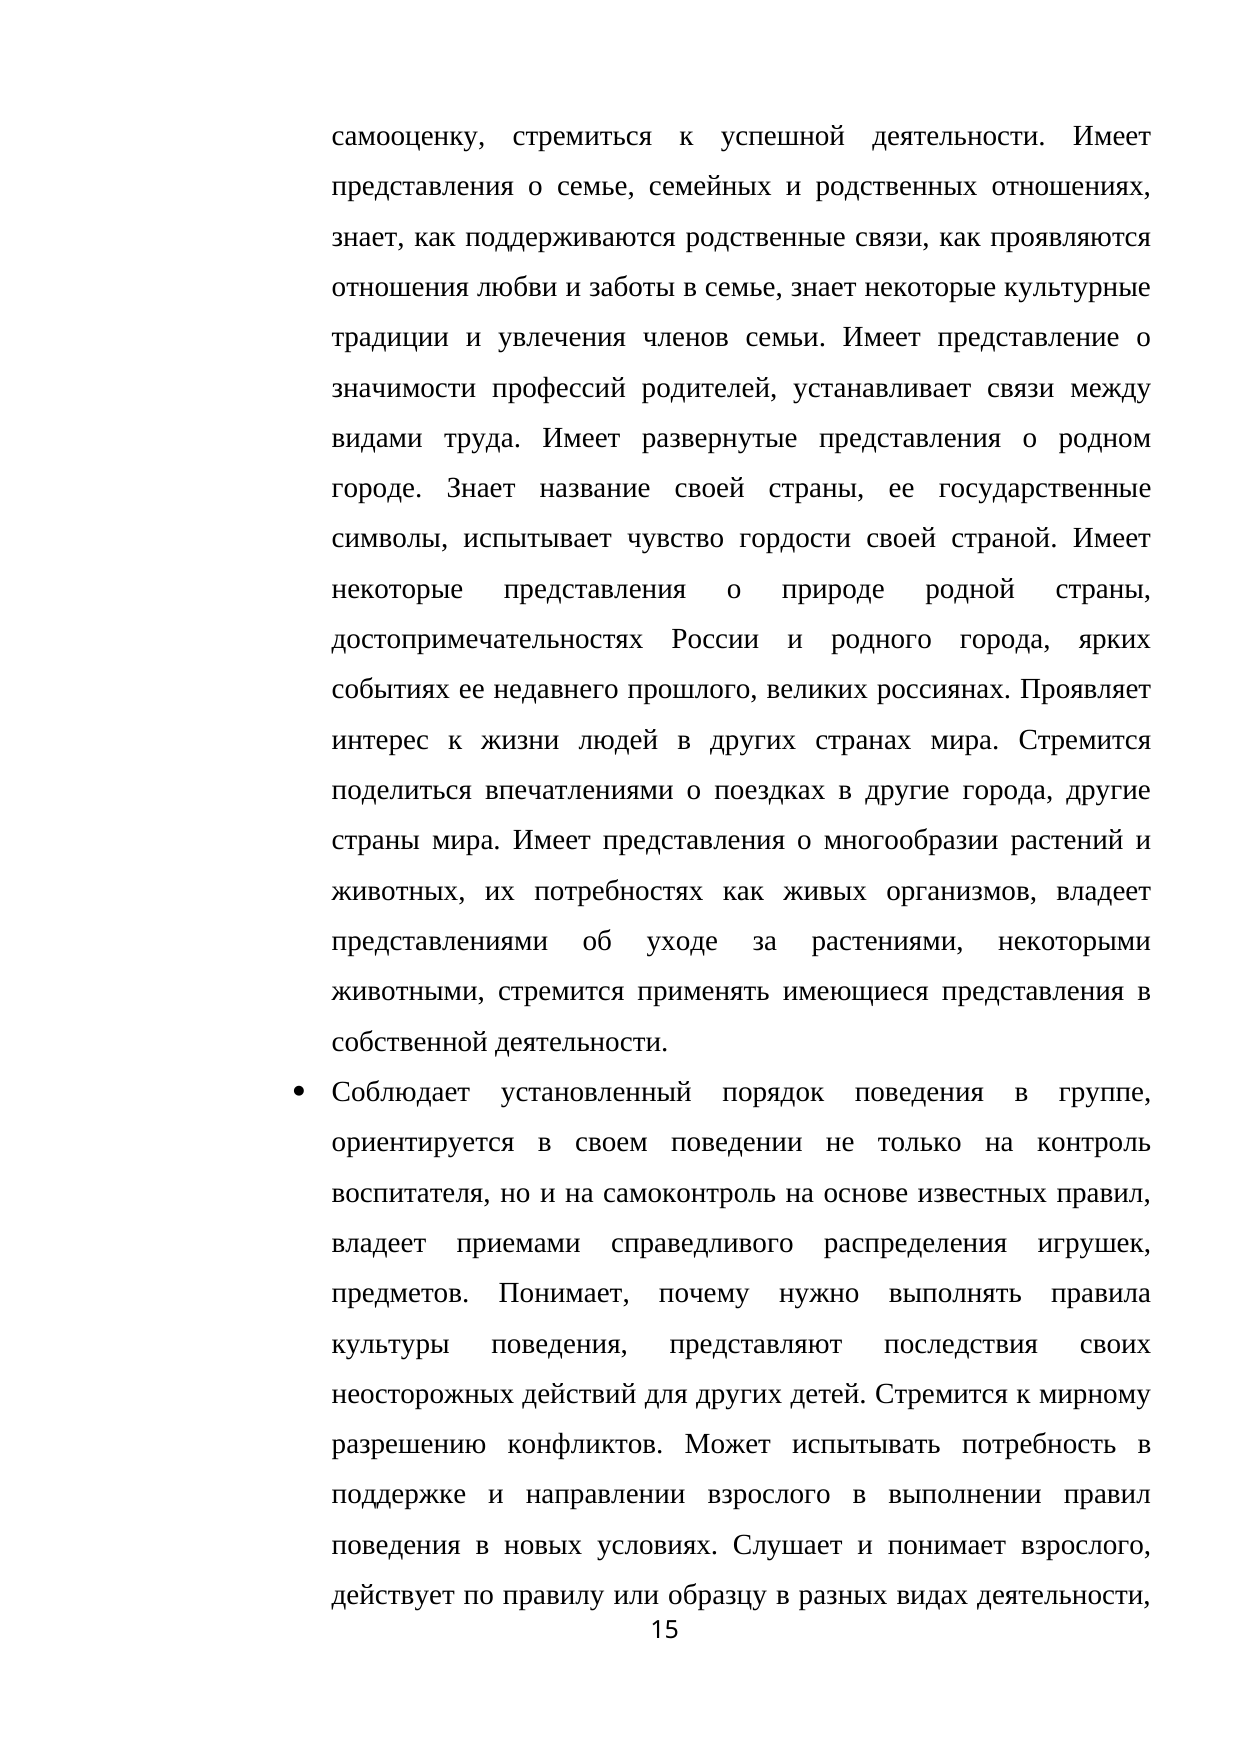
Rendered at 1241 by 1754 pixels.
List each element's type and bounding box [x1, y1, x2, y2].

list [294, 118, 1152, 1057]
list [294, 1074, 1152, 1611]
